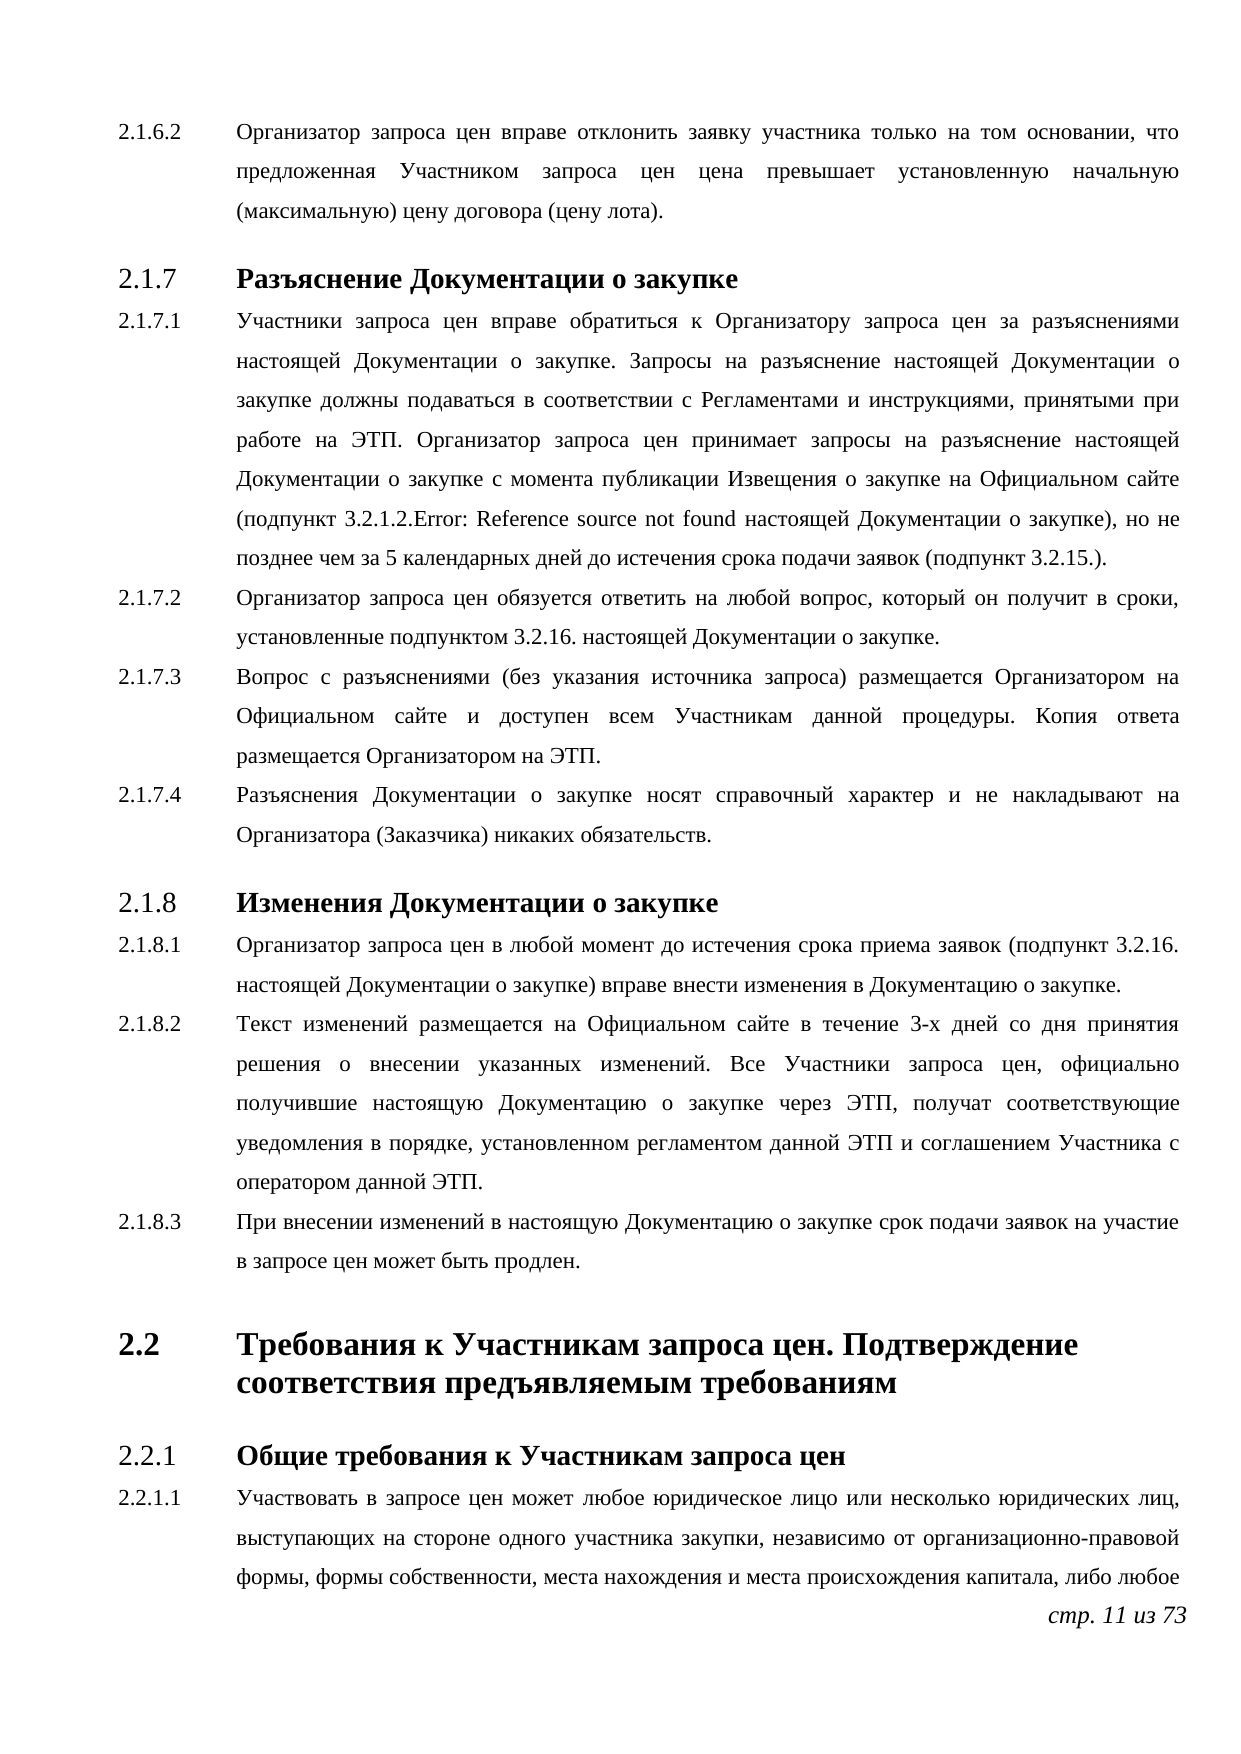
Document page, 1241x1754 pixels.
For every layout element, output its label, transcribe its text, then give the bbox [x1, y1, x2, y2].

text Разъяснение Документации о закупке [118, 262, 1181, 295]
text Текст изменений размещается на Официальном сайте в течение 3-х дней со дня принятия решения о внесении указанных изменений. Все Участники запроса цен, официально получившие настоящую Документацию о закупке через ЭТП, получат соответствующие уведомления в порядке, установленном регламентом данной ЭТП и соглашением Участника с оператором данной ЭТП. [118, 1010, 1181, 1194]
text При внесении изменений в настоящую Документацию о закупке срок подачи заявок на участие в запросе цен может быть продлен. [118, 1208, 1181, 1273]
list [118, 1484, 1181, 1590]
text Вопрос с разъяснениями (без указания источника запроса) размещается Организатором на Официальном сайте и доступен всем Участникам данной процедуры. Копия ответа размещается Организатором на ЭТП. [118, 663, 1181, 768]
subtitle Требования к Участникам запроса цен. Подтверждение соответствия предъявляемым требованиям [118, 1324, 1181, 1401]
list Общие требования к Участникам запроса цен [118, 1438, 1181, 1472]
text Разъяснения Документации о закупке носят справочный характер и не накладывают на Организатора (Заказчика) никаких обязательств. [118, 781, 1181, 847]
text Организатор запроса цен в любой момент до истечения срока приема заявок (подпункт 3.2.16. настоящей Документации о закупке) вправе внести изменения в Документацию о закупке. [118, 931, 1181, 997]
text Организатор запроса цен обязуется ответить на любой вопрос, который он получит в сроки, установленные подпунктом 3.2.16. настоящей Документации о закупке. [118, 584, 1181, 650]
text Организатор запроса цен вправе отклонить заявку участника только на том основании, что предложенная Участником запроса цен цена превышает установленную начальную (максимальную) цену договора (цену лота). [118, 118, 1181, 223]
text Изменения Документации о закупке [118, 885, 1181, 919]
